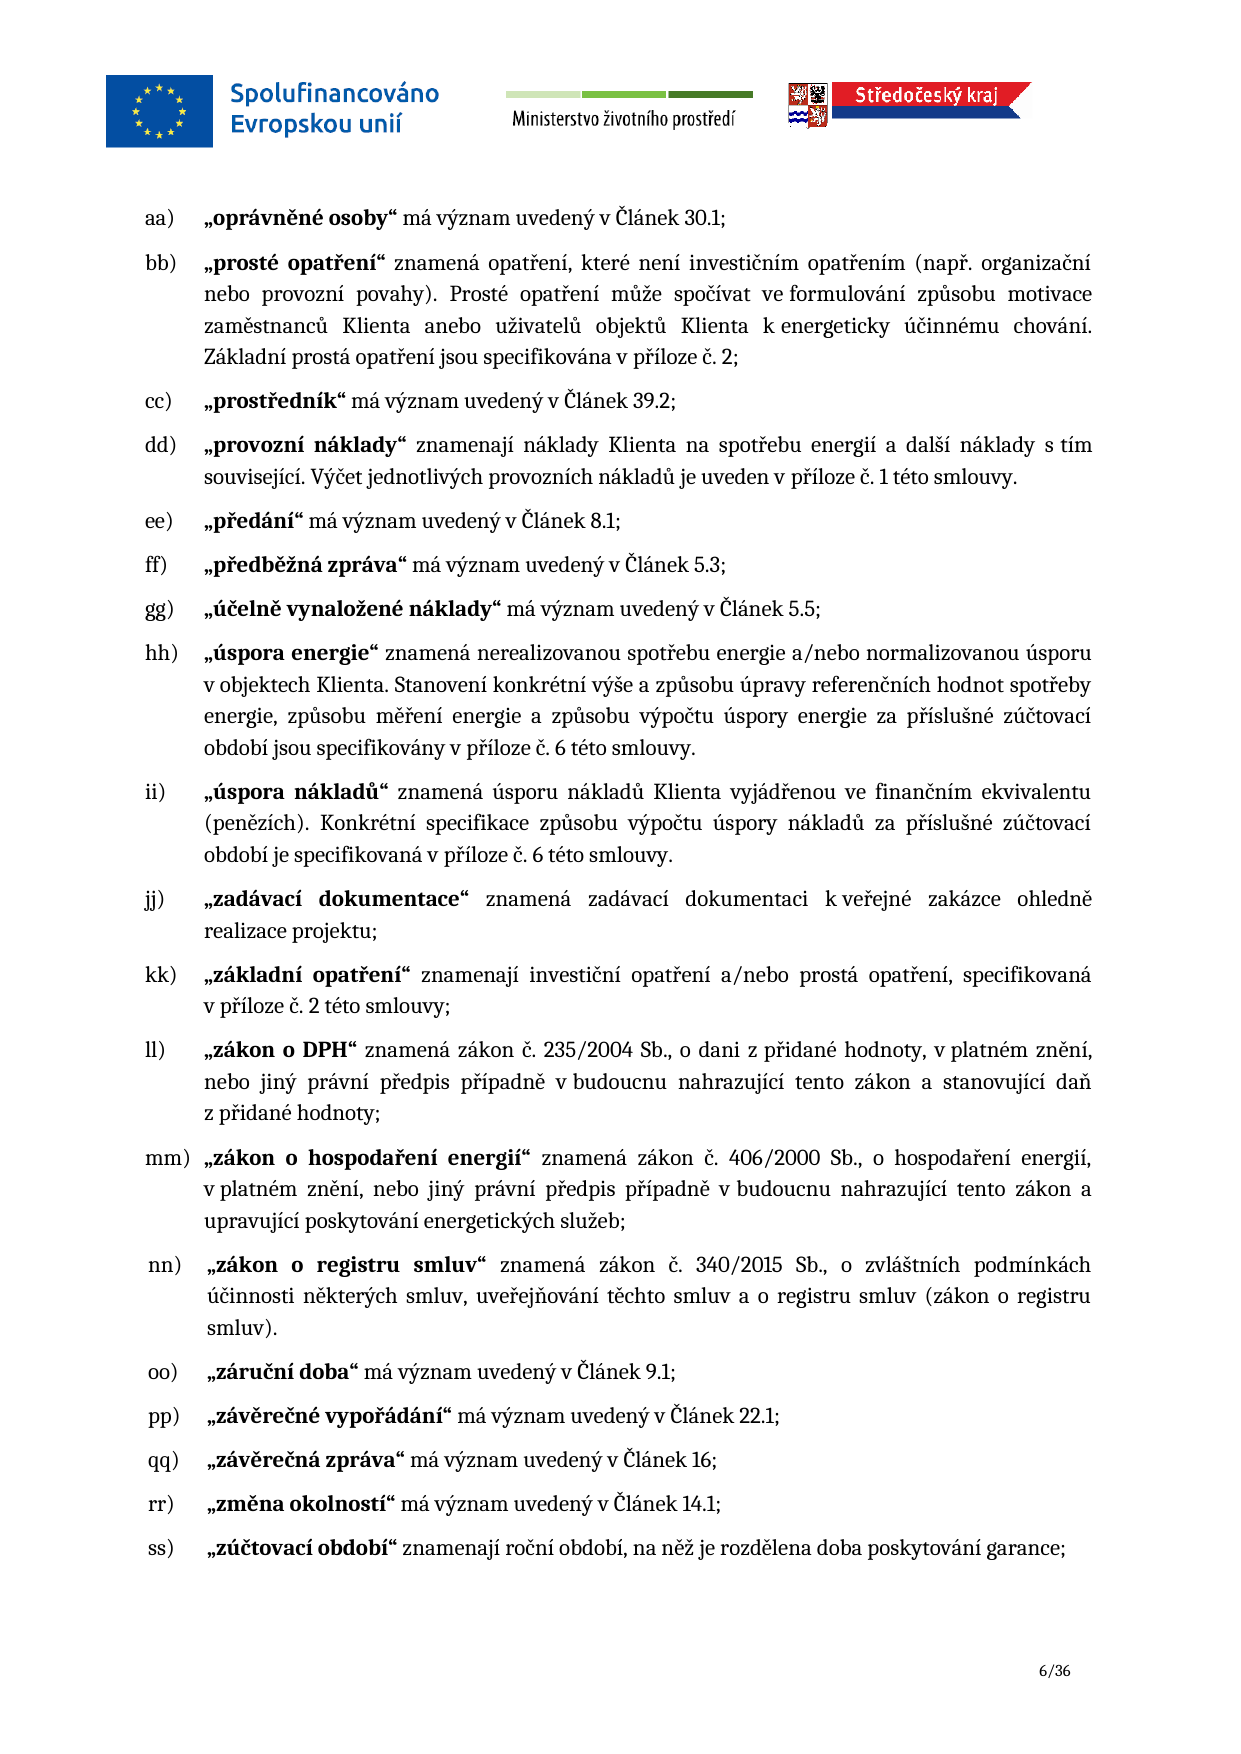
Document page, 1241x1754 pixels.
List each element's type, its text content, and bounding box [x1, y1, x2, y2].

subtitle „provozní náklady“ znamenají náklady Klienta na spotřebu energií a další náklady s tím související. Výčet jednotlivých provozních nákladů je uveden v příloze č. 1 této smlouvy. [145, 432, 1092, 490]
subtitle „závěrečná zpráva“ má význam uvedený v Článek 16; [148, 1447, 1092, 1473]
subtitle „zákon o registru smluv“ znamená zákon č. 340/2015 Sb., o zvláštních podmínkách účinnosti některých smluv, uveřejňování těchto smluv a o registru smluv (zákon o registru smluv). [148, 1251, 1092, 1341]
subtitle „závěrečné vypořádání“ má význam uvedený v Článek 22.1; [148, 1403, 1092, 1429]
picture [103, 73, 1048, 148]
subtitle „předběžná zpráva“ má význam uvedený v Článek 5.3; [145, 552, 1092, 578]
subtitle „předání“ má význam uvedený v Článek 8.1; [145, 508, 1092, 534]
subtitle „prosté opatření“ znamená opatření, které není investičním opatřením (např. organizační nebo provozní povahy). Prosté opatření může spočívat ve formulování způsobu motivace zaměstnanců Klienta anebo uživatelů objektů Klienta k energeticky účinnému chování. Základní prostá opatření jsou specifikována v příloze č. 2; [145, 249, 1092, 370]
subtitle „oprávněné osoby“ má význam uvedený v Článek 30.1; [145, 205, 1092, 232]
subtitle „základní opatření“ znamenají investiční opatření a/nebo prostá opatření, specifikovaná v příloze č. 2 této smlouvy; [145, 961, 1092, 1019]
subtitle „zákon o hospodaření energií“ znamená zákon č. 406/2000 Sb., o hospodaření energií, v platném znění, nebo jiný právní předpis případně v budoucnu nahrazující tento zákon a upravující poskytování energetických služeb; [145, 1144, 1092, 1234]
subtitle „prostředník“ má význam uvedený v Článek 39.2; [145, 388, 1092, 414]
subtitle „úspora energie“ znamená nerealizovanou spotřebu energie a/nebo normalizovanou úsporu v objektech Klienta. Stanovení konkrétní výše a způsobu úpravy referenčních hodnot spotřeby energie, způsobu měření energie a způsobu výpočtu úspory energie za příslušné zúčtovací období jsou specifikovány v příloze č. 6 této smlouvy. [145, 640, 1092, 761]
subtitle „záruční doba“ má význam uvedený v Článek 9.1; [148, 1359, 1092, 1385]
subtitle „zúčtovací období“ znamenají roční období, na něž je rozdělena doba poskytování garance; [148, 1535, 1092, 1561]
subtitle „zákon o DPH“ znamená zákon č. 235/2004 Sb., o dani z přidané hodnoty, v platném znění, nebo jiný právní předpis případně v budoucnu nahrazující tento zákon a stanovující daň z přidané hodnoty; [145, 1037, 1092, 1127]
subtitle „účelně vynaložené náklady“ má význam uvedený v Článek 5.5; [145, 596, 1092, 622]
subtitle „zadávací dokumentace“ znamená zadávací dokumentaci k veřejné zakázce ohledně realizace projektu; [145, 886, 1092, 944]
subtitle „úspora nákladů“ znamená úsporu nákladů Klienta vyjádřenou ve finančním ekvivalentu (penězích). Konkrétní specifikace způsobu výpočtu úspory nákladů za příslušné zúčtovací období je specifikovaná v příloze č. 6 této smlouvy. [145, 779, 1092, 868]
subtitle „změna okolností“ má význam uvedený v Článek 14.1; [148, 1491, 1092, 1517]
